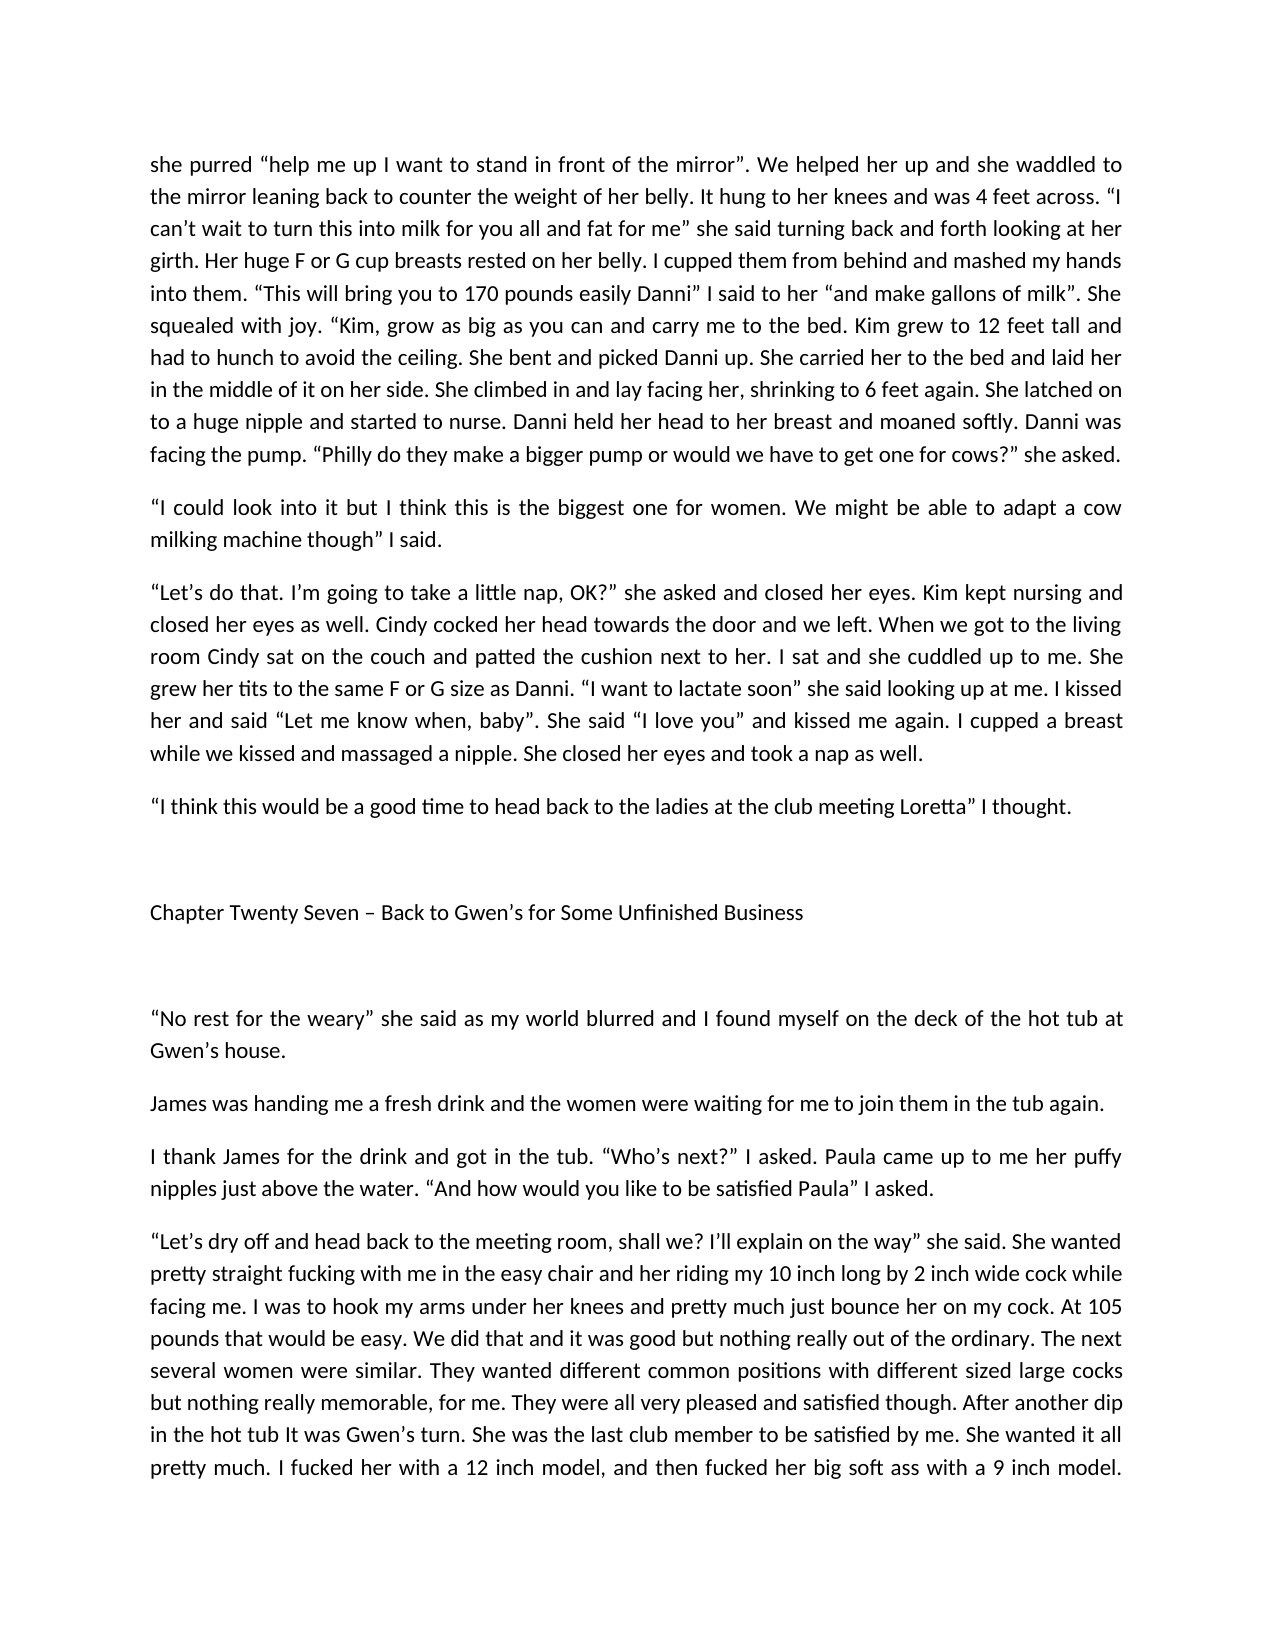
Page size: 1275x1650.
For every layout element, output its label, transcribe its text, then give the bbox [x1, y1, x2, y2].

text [150, 1227, 1125, 1481]
text James was handing me a fresh drink and the women were waiting for me to join them in the tub again. [150, 1089, 1125, 1117]
text Chapter Twenty Seven – Back to Gwen’s for Some Unfinished Business [150, 898, 1125, 926]
text “I could look into it but I think this is the biggest one for women. We might be able to adapt a cow milking machine though” I said. [150, 493, 1125, 553]
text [150, 150, 1125, 468]
text “I think this would be a good time to head back to the ladies at the club meeting Loretta” I thought. [150, 792, 1125, 820]
text “Let’s do that. I’m going to take a little nap, OK?” she asked and closed her eyes. Kim kept nursing and closed her eyes as well. Cindy cocked her head towards the door and we left. When we got to the living room Cindy sat on the couch and patted the cushion next to her. I sat and she cuddled up to me. She grew her tits to the same F or G size as Danni. “I want to lactate soon” she said looking up at me. I kissed her and said “Let me know when, baby”. She said “I love you” and kissed me again. I cupped a breast while we kissed and massaged a nipple. She closed her eyes and took a nap as well. [150, 578, 1125, 767]
text “No rest for the weary” she said as my world blurred and I found myself on the deck of the hot tub at Gwen’s house. [150, 1004, 1125, 1064]
text I thank James for the drink and got in the tub. “Who’s next?” I asked. Paula came up to me her puffy nipples just above the water. “And how would you like to be satisfied Paula” I asked. [150, 1142, 1125, 1202]
